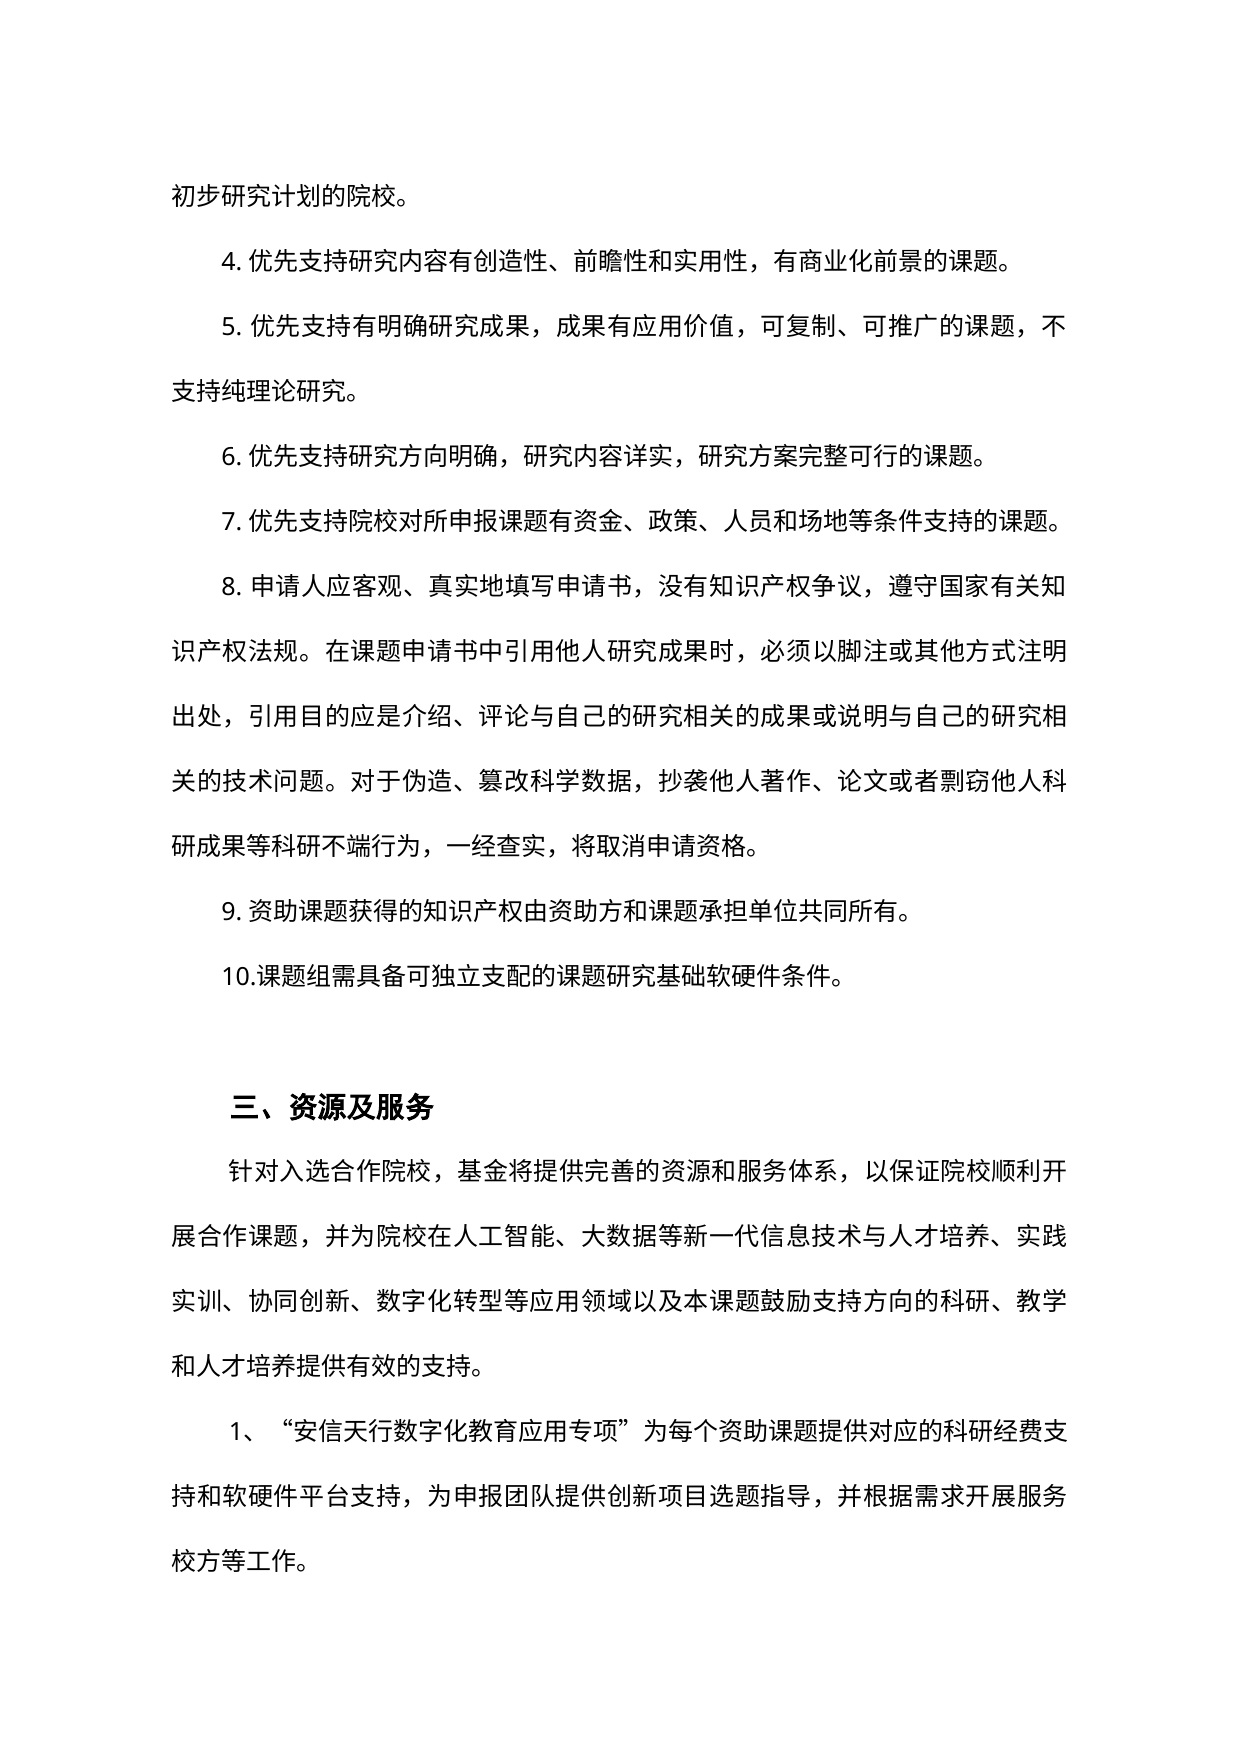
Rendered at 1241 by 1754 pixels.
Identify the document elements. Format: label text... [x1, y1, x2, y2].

text 9. 资助课题获得的知识产权由资助方和课题承担单位共同所有。 [171, 877, 1069, 942]
text 10.课题组需具备可独立支配的课题研究基础软硬件条件。 [171, 942, 1069, 1007]
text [171, 162, 1069, 227]
text 针对入选合作院校，基金将提供完善的资源和服务体系，以保证院校顺利开展合作课题，并为院校在人工智能、大数据等新一代信息技术与人才培养、实践实训、协同创新、数字化转型等应用领域以及本课题鼓励支持方向的科研、教学和人才培养提供有效的支持。 [171, 1137, 1069, 1397]
text 8. 申请人应客观、真实地填写申请书，没有知识产权争议，遵守国家有关知识产权法规。在课题申请书中引用他人研究成果时，必须以脚注或其他方式注明出处，引用目的应是介绍、评论与自己的研究相关的成果或说明与自己的研究相关的技术问题。对于伪造、篡改科学数据，抄袭他人著作、论文或者剽窃他人科研成果等科研不端行为，一经查实，将取消申请资格。 [171, 552, 1069, 877]
text 5. 优先支持有明确研究成果，成果有应用价值，可复制、可推广的课题，不支持纯理论研究。 [171, 292, 1069, 422]
text 4. 优先支持研究内容有创造性、前瞻性和实用性，有商业化前景的课题。 [171, 227, 1069, 292]
text 6. 优先支持研究方向明确，研究内容详实，研究方案完整可行的课题。 [171, 422, 1069, 487]
text 1、“安信天行数字化教育应用专项”为每个资助课题提供对应的科研经费支持和软硬件平台支持，为申报团队提供创新项目选题指导，并根据需求开展服务校方等工作。 [171, 1397, 1069, 1592]
text 三、资源及服务 [171, 1072, 1069, 1137]
text 7. 优先支持院校对所申报课题有资金、政策、人员和场地等条件支持的课题。 [171, 487, 1069, 552]
